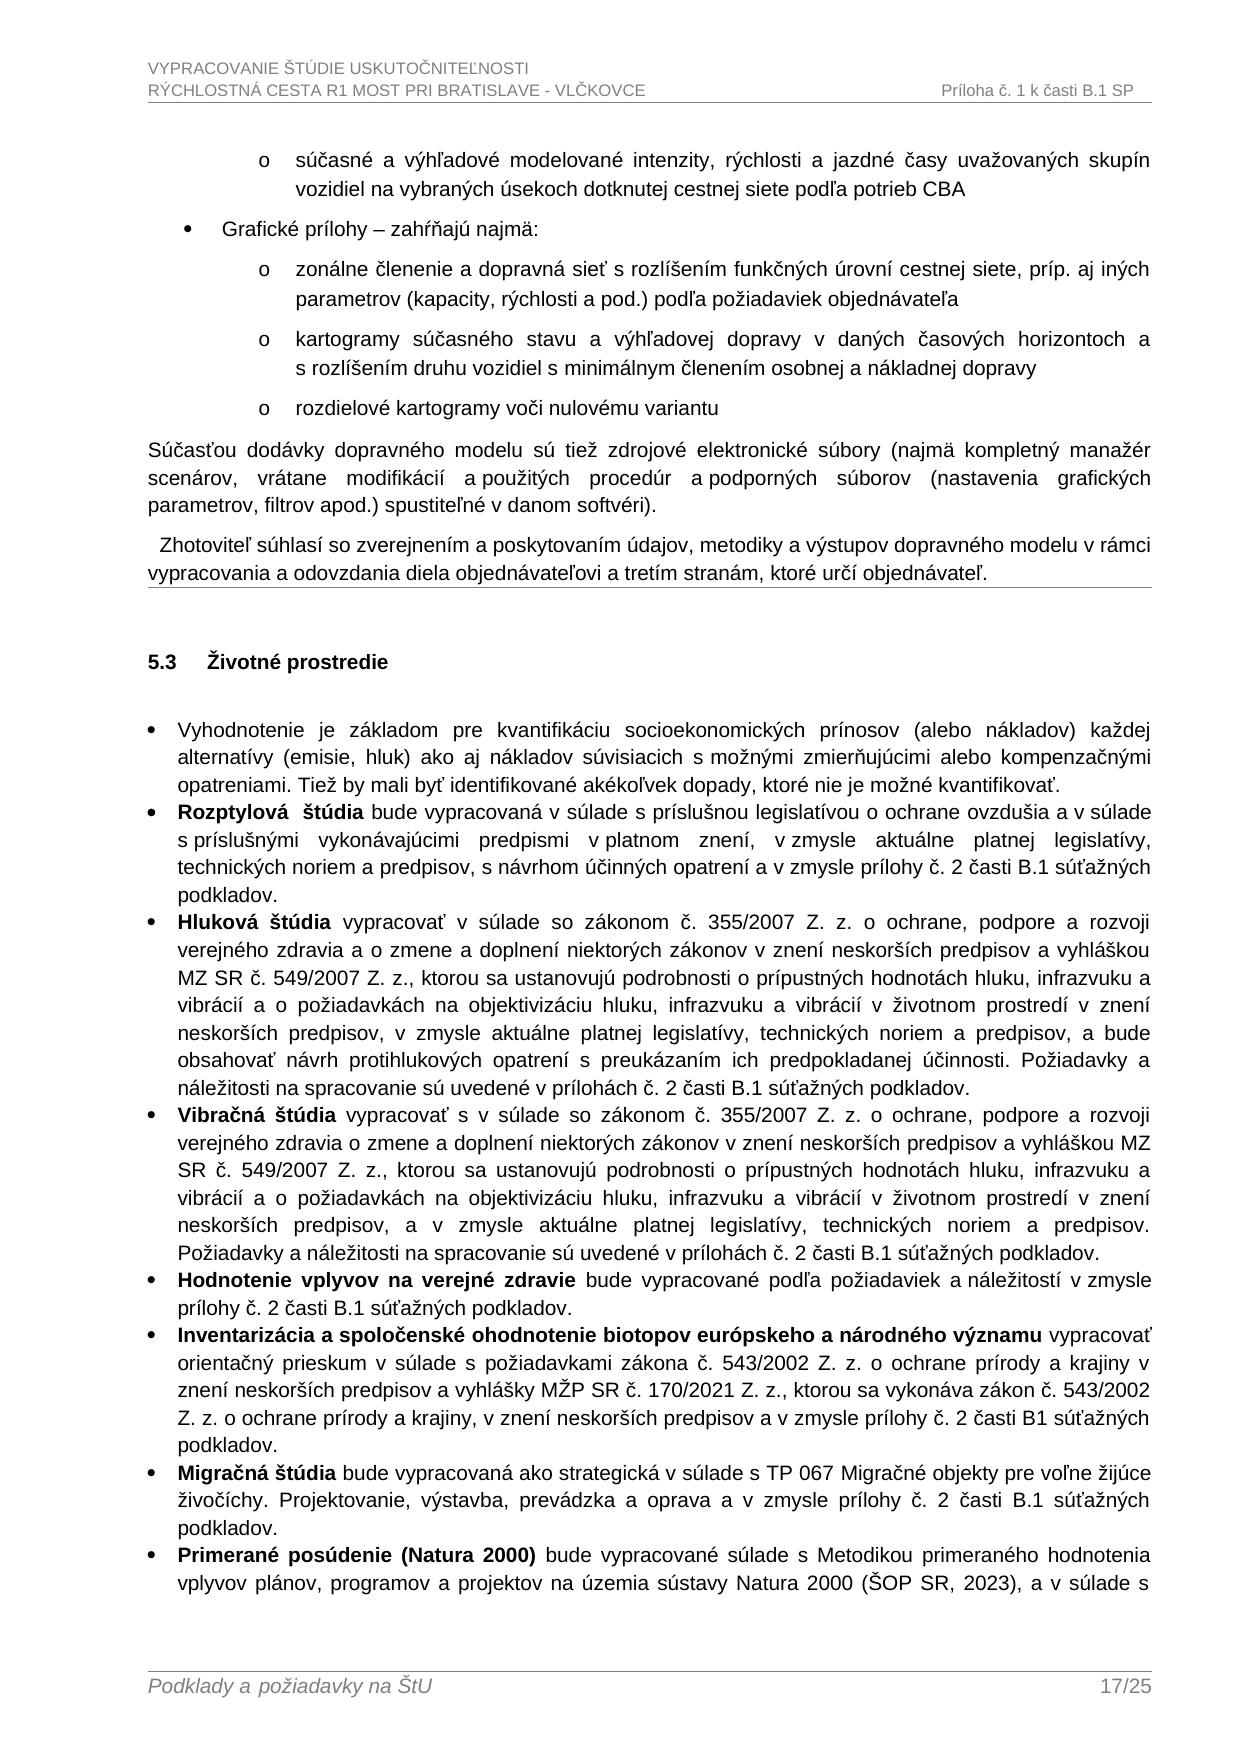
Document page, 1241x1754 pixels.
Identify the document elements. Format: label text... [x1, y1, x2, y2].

text Súčasťou dodávky dopravného modelu sú tiež zdrojové elektronické súbory (najmä kompletný manažér scenárov, vrátane modifikácií a použitých procedúr a podporných súborov (nastavenia grafických parametrov, filtrov apod.) spustiteľné v danom softvéri). [148, 438, 1152, 517]
list zonálne členenie a dopravná sieť s rozlíšením funkčných úrovní cestnej siete, príp. aj iných parametrov (kapacity, rýchlosti a pod.) podľa požiadaviek objednávateľa [258, 257, 1152, 311]
list Vyhodnotenie je základom pre kvantifikáciu socioekonomických prínosov (alebo nákladov) každej alternatívy (emisie, hluk) ako aj nákladov súvisiacich s možnými zmierňujúcimi alebo kompenzačnými opatreniami. Tiež by mali byť identifikované akékoľvek dopady, ktoré nie je možné kvantifikovať. [148, 717, 1152, 797]
list Hluková štúdia vypracovať v súlade so zákonom č. 355/2007 Z. z. o ochrane, podpore a rozvoji verejného zdravia a o zmene a doplnení niektorých zákonov v znení neskorších predpisov a vyhláškou MZ SR č. 549/2007 Z. z., ktorou sa ustanovujú podrobnosti o prípustných hodnotách hluku, infrazvuku a vibrácií a o požiadavkách na objektivizáciu hluku, infrazvuku a vibrácií v životnom prostredí v znení neskorších predpisov, v zmysle aktuálne platnej legislatívy, technických noriem a predpisov, a bude obsahovať návrh protihlukových opatrení s preukázaním ich predpokladanej účinnosti. Požiadavky a náležitosti na spracovanie sú uvedené v prílohách č. 2 časti B.1 súťažných podkladov. [148, 910, 1152, 1099]
list súčasné a výhľadové modelované intenzity, rýchlosti a jazdné časy uvažovaných skupín vozidiel na vybraných úsekoch dotknutej cestnej siete podľa potrieb CBA [258, 148, 1152, 201]
list Vibračná štúdia vypracovať s v súlade so zákonom č. 355/2007 Z. z. o ochrane, podpore a rozvoji verejného zdravia o zmene a doplnení niektorých zákonov v znení neskorších predpisov a vyhláškou MZ SR č. 549/2007 Z. z., ktorou sa ustanovujú podrobnosti o prípustných hodnotách hluku, infrazvuku a vibrácií a o požiadavkách na objektivizáciu hluku, infrazvuku a vibrácií v životnom prostredí v znení neskorších predpisov, a v zmysle aktuálne platnej legislatívy, technických noriem a predpisov. Požiadavky a náležitosti na spracovanie sú uvedené v prílohách č. 2 časti B.1 súťažných podkladov. [148, 1103, 1152, 1264]
list Migračná štúdia bude vypracovaná ako strategická v súlade s TP 067 Migračné objekty pre voľne žijúce živočíchy. Projektovanie, výstavba, prevádzka a oprava a v zmysle prílohy č. 2 časti B.1 súťažných podkladov. [148, 1461, 1152, 1540]
list Inventarizácia a spoločenské ohodnotenie biotopov európskeho a národného významu vypracovať orientačný prieskum v súlade s požiadavkami zákona č. 543/2002 Z. z. o ochrane prírody a krajiny v znení neskorších predpisov a vyhlášky MŽP SR č. 170/2021 Z. z., ktorou sa vykonáva zákon č. 543/2002 Z. z. o ochrane prírody a krajiny, v znení neskorších predpisov a v zmysle prílohy č. 2 časti B1 súťažných podkladov. [148, 1323, 1152, 1457]
list Hodnotenie vplyvov na verejné zdravie bude vypracované podľa požiadaviek a náležitostí v zmysle prílohy č. 2 časti B.1 súťažných podkladov. [148, 1268, 1152, 1319]
text Zhotoviteľ súhlasí so zverejnením a poskytovaním údajov, metodiky a výstupov dopravného modelu v rámci vypracovania a odovzdania diela objednávateľovi a tretím stranám, ktoré určí objednávateľ. [148, 533, 1152, 587]
subtitle 5.3 Životné prostredie [148, 650, 1152, 674]
list Rozptylová štúdia bude vypracovaná v súlade s príslušnou legislatívou o ochrane ovzdušia a v súlade s príslušnými vykonávajúcimi predpismi v platnom znení, v zmysle aktuálne platnej legislatívy, technických noriem a predpisov, s návrhom účinných opatrení a v zmysle prílohy č. 2 časti B.1 súťažných podkladov. [148, 800, 1152, 907]
list rozdielové kartogramy voči nulovému variantu [258, 396, 1152, 422]
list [148, 1543, 1152, 1595]
list Grafické prílohy – zahŕňajú najmä: [184, 217, 1152, 241]
list kartogramy súčasného stavu a výhľadovej dopravy v daných časových horizontoch a s rozlíšením druhu vozidiel s minimálnym členením osobnej a nákladnej dopravy [258, 327, 1152, 380]
